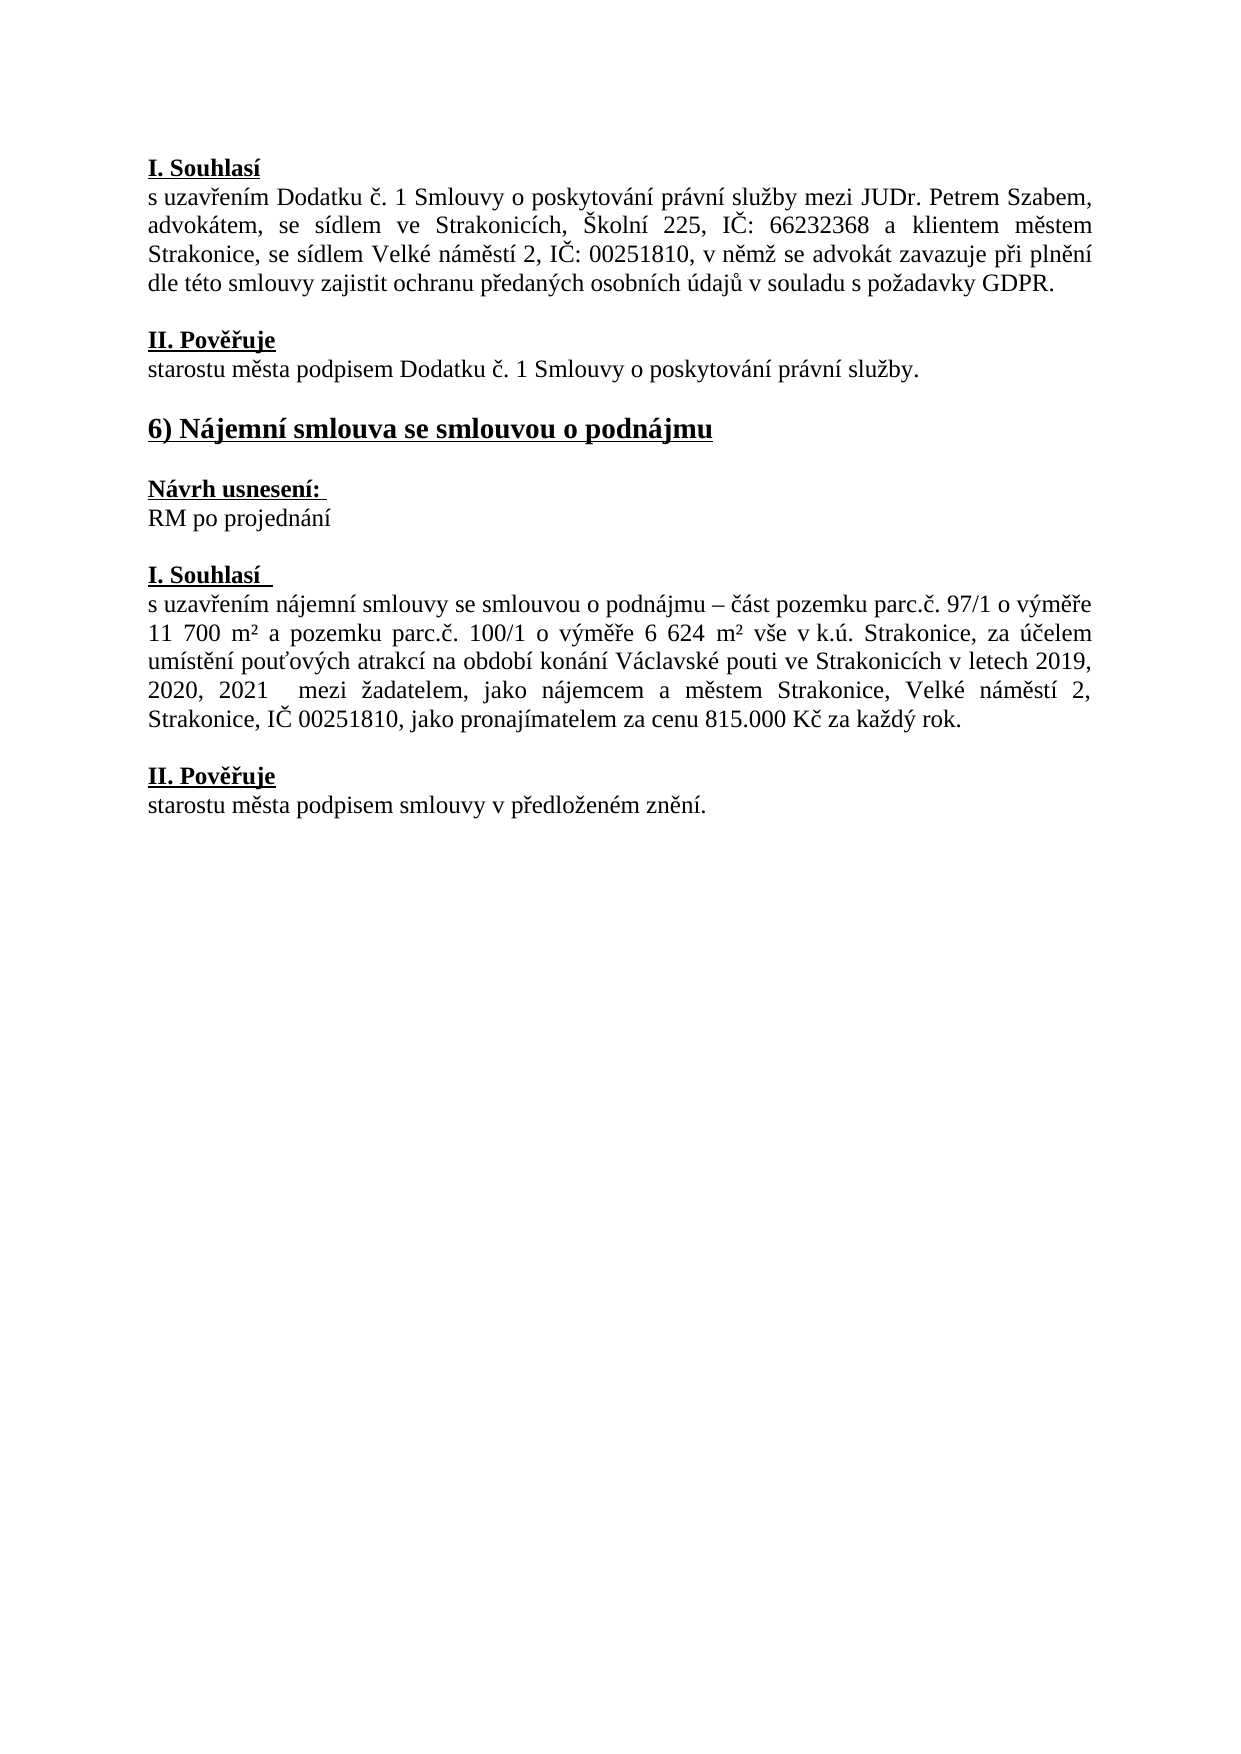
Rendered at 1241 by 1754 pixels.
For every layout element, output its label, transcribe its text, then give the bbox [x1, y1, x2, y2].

text starostu města podpisem Dodatku č. 1 Smlouvy o poskytování právní služby. [148, 354, 1092, 383]
text RM po projednání [148, 503, 1092, 531]
subtitle I. Souhlasí [148, 560, 1092, 589]
text Návrh usnesení: [148, 474, 1092, 503]
text s uzavřením Dodatku č. 1 Smlouvy o poskytování právní služby mezi JUDr. Petrem Szabem, advokátem, se sídlem ve Strakonicích, Školní 225, IČ: 66232368 a klientem městem Strakonice, se sídlem Velké náměstí 2, IČ: 00251810, v němž se advokát zavazuje při plnění dle této smlouvy zajistit ochranu předaných osobních údajů v souladu s požadavky GDPR. [148, 182, 1092, 297]
subtitle 6) Nájemní smlouva se smlouvou o podnájmu [148, 412, 1092, 445]
text s uzavřením nájemní smlouvy se smlouvou o podnájmu – část pozemku parc.č. 97/1 o výměře 11 700 m² a pozemku parc.č. 100/1 o výměře 6 624 m² vše v k.ú. Strakonice, za účelem umístění pouťových atrakcí na období konání Václavské pouti ve Strakonicích v letech 2019, 2020, 2021 mezi žadatelem, jako nájemcem a městem Strakonice, Velké náměstí 2, Strakonice, IČ 00251810, jako pronajímatelem za cenu 815.000 Kč za každý rok. [148, 589, 1092, 733]
subtitle I. Souhlasí [148, 153, 1092, 182]
subtitle II. Pověřuje [148, 761, 1092, 790]
text starostu města podpisem smlouvy v předloženém znění. [148, 790, 1092, 819]
subtitle II. Pověřuje [148, 325, 1092, 354]
